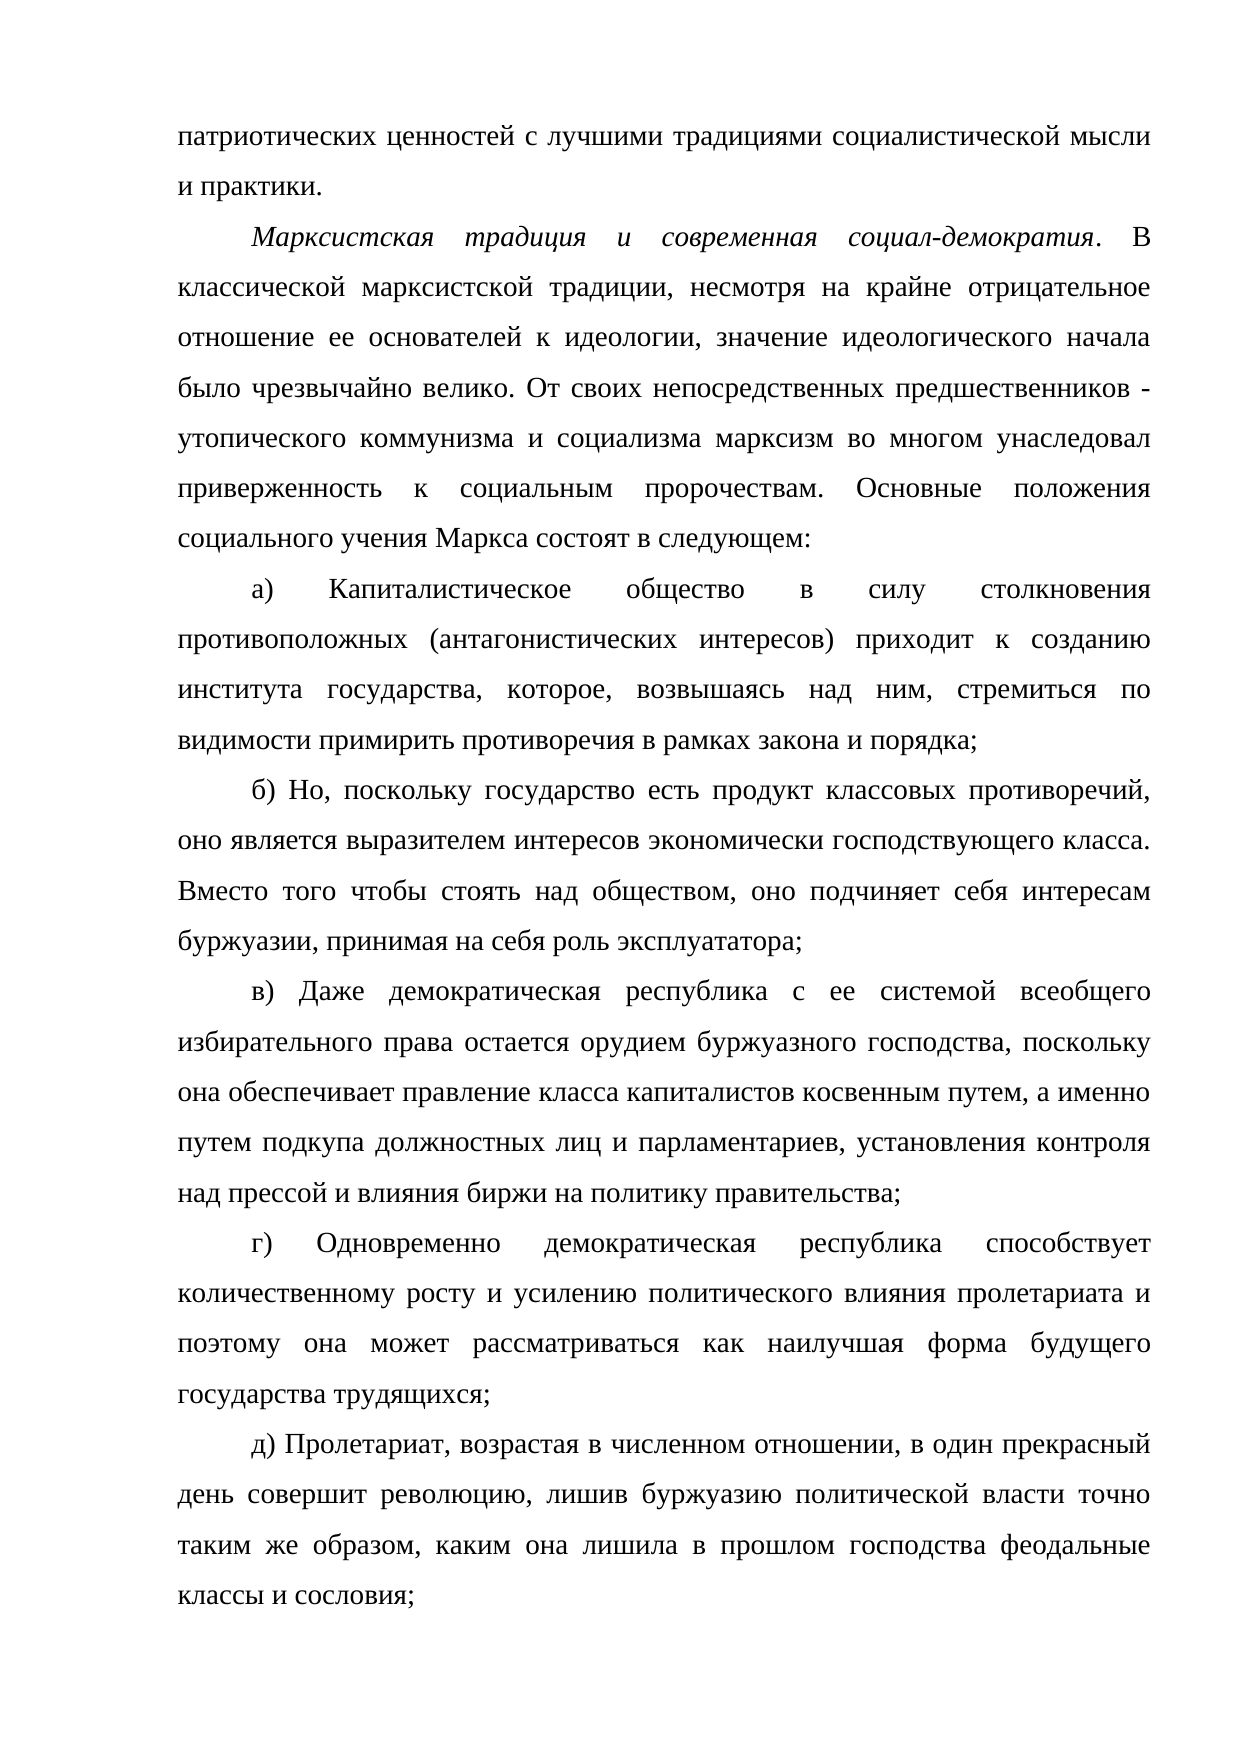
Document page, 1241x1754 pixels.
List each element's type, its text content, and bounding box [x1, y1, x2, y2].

text а) Капиталистическое общество в силу столкновения противоположных (антагонистических интересов) приходит к созданию института государства, которое, возвышаясь над ним, стремиться по видимости примирить противоречия в рамках закона и порядка; [177, 571, 1152, 755]
text б) Но, поскольку государство есть продукт классовых противоречий, оно является выразителем интересов экономически господствующего класса. Вместо того чтобы стоять над обществом, оно подчиняет себя интересам буржуазии, принимая на себя роль эксплуататора; [177, 772, 1152, 957]
text д) Пролетариат, возрастая в численном отношении, в один прекрасный день совершит революцию, лишив буржуазию политической власти точно таким же образом, каким она лишила в прошлом господства феодальные классы и сословия; [177, 1426, 1152, 1611]
text в) Даже демократическая республика с ее системой всеобщего избирательного права остается орудием буржуазного господства, поскольку она обеспечивает правление класса капиталистов косвенным путем, а именно путем подкупа должностных лиц и парламентариев, установления контроля над прессой и влияния биржи на политику правительства; [177, 973, 1152, 1208]
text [177, 118, 1152, 202]
text г) Одновременно демократическая республика способствует количественному росту и усилению политического влияния пролетариата и поэтому она может рассматриваться как наилучшая форма будущего государства трудящихся; [177, 1225, 1152, 1409]
text Марксистская традиция и современная социал-демократия. В классической марксистской традиции, несмотря на крайне отрицательное отношение ее основателей к идеологии, значение идеологического начала было чрезвычайно велико. От своих непосредственных предшественников - утопического коммунизма и социализма марксизм во многом унаследовал приверженность к социальным пророчествам. Основные положения социального учения Маркса состоят в следующем: [177, 219, 1152, 554]
